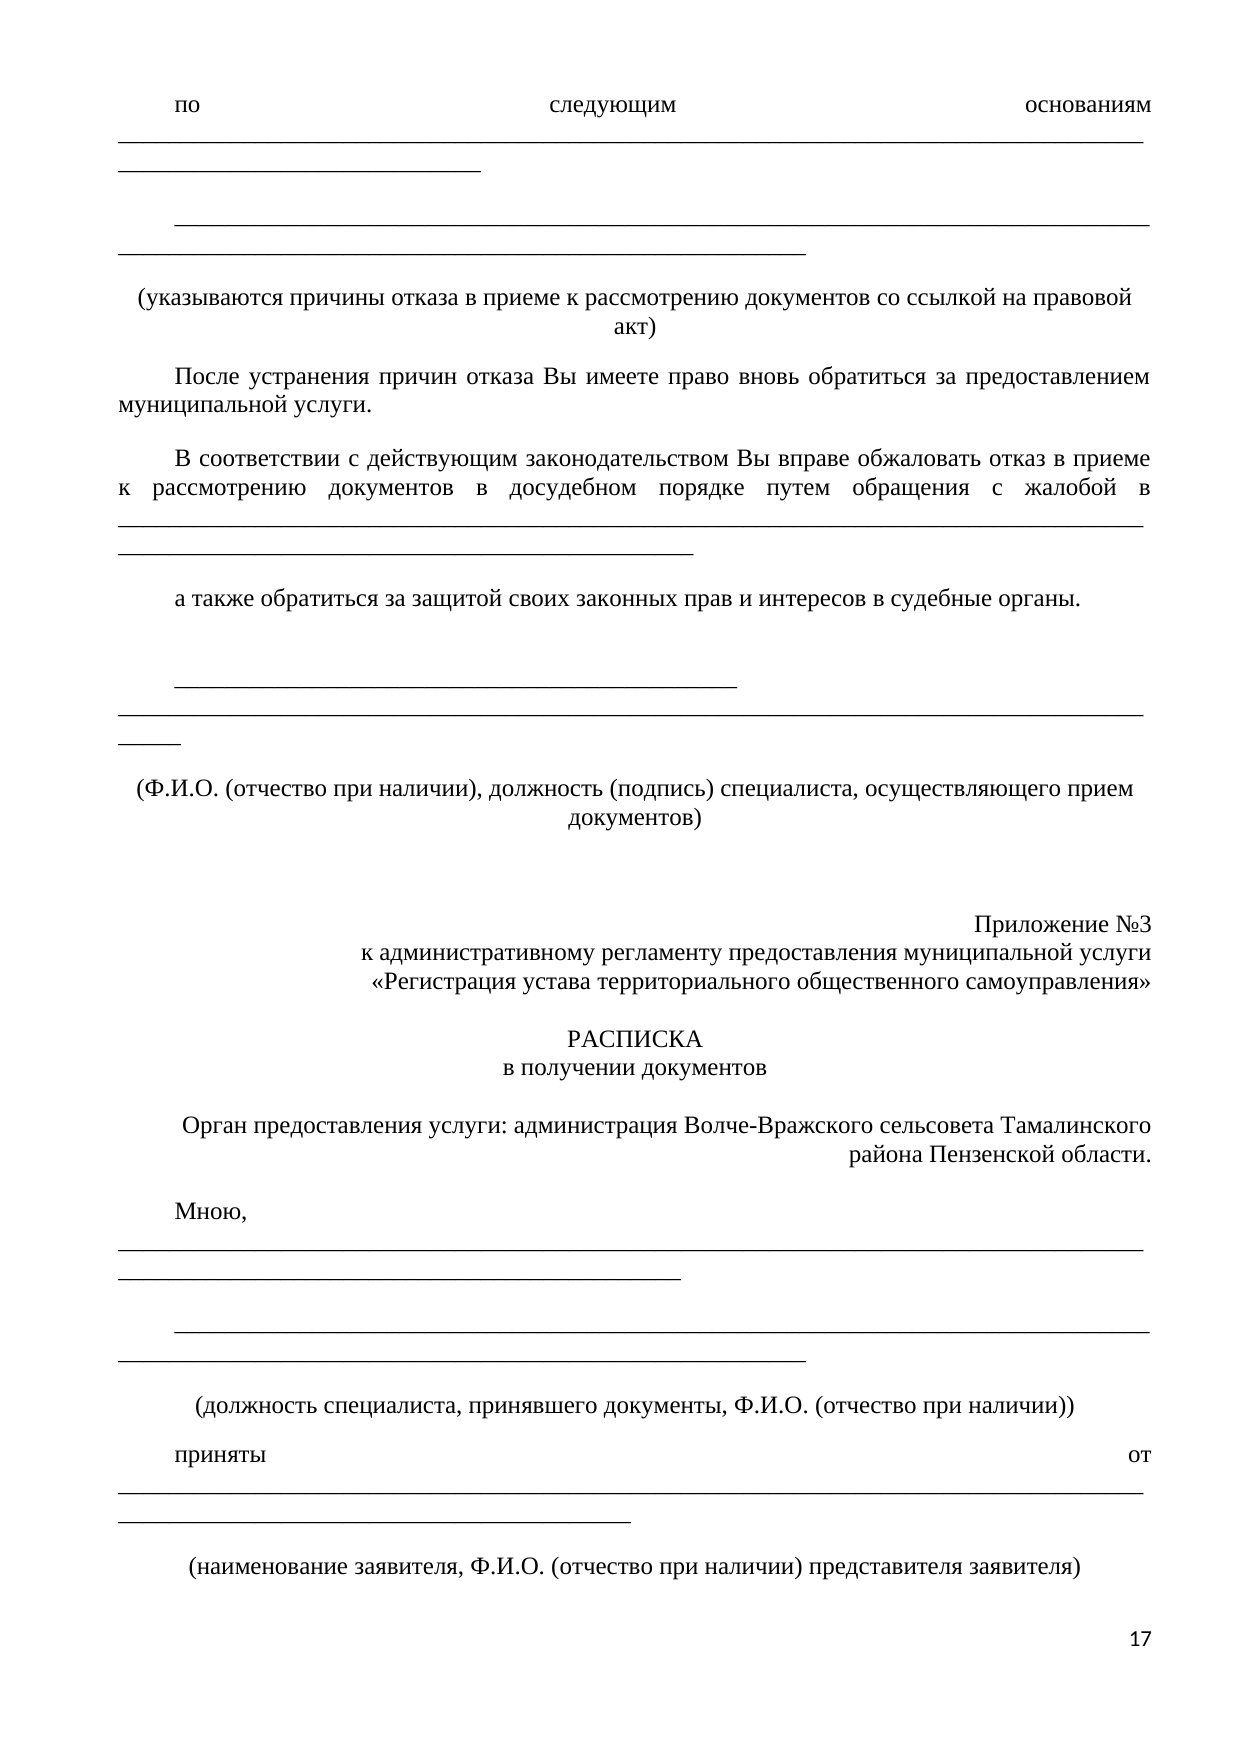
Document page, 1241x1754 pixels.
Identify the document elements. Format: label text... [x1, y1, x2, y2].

text _____________________________________________ _______________________________________________________________________________________ [118, 662, 1152, 748]
text Мною, _______________________________________________________________________________________________________________________________ [118, 1196, 1152, 1282]
text В соответствии с действующим законодательством Вы вправе обжаловать отказ в приеме к рассмотрению документов в досудебном порядке путем обращения с жалобой в ________________________________________________________________________________________________________________________________ [118, 443, 1152, 558]
text (указываются причины отказа в приеме к рассмотрению документов со ссылкой на правовой акт) [118, 282, 1152, 340]
text Приложение №3 [118, 909, 1152, 937]
text _____________________________________________________________________________________________________________________________________ [118, 1307, 1152, 1365]
text РАСПИСКА [118, 1024, 1152, 1052]
text После устранения причин отказа Вы имеете право вновь обратиться за предоставлением муниципальной услуги. [118, 361, 1152, 418]
text Орган предоставления услуги: администрация Волче-Вражского сельсовета Тамалинского района Пензенской области. [118, 1110, 1152, 1167]
text (должность специалиста, принявшего документы, Ф.И.О. (отчество при наличии)) [118, 1390, 1152, 1419]
text в получении документов [118, 1052, 1152, 1081]
text а также обратиться за защитой своих законных прав и интересов в судебные органы. [118, 583, 1152, 612]
text «Регистрация устава территориального общественного самоуправления» [118, 966, 1152, 995]
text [118, 200, 1152, 257]
text приняты от ___________________________________________________________________________________________________________________________ [118, 1439, 1152, 1526]
text (наименование заявителя, Ф.И.О. (отчество при наличии) представителя заявителя) [118, 1551, 1152, 1579]
text по следующим основаниям _______________________________________________________________________________________________________________ [118, 89, 1152, 175]
text к административному регламенту предоставления муниципальной услуги [118, 937, 1152, 966]
text (Ф.И.О. (отчество при наличии), должность (подпись) специалиста, осуществляющего прием документов) [118, 773, 1152, 830]
